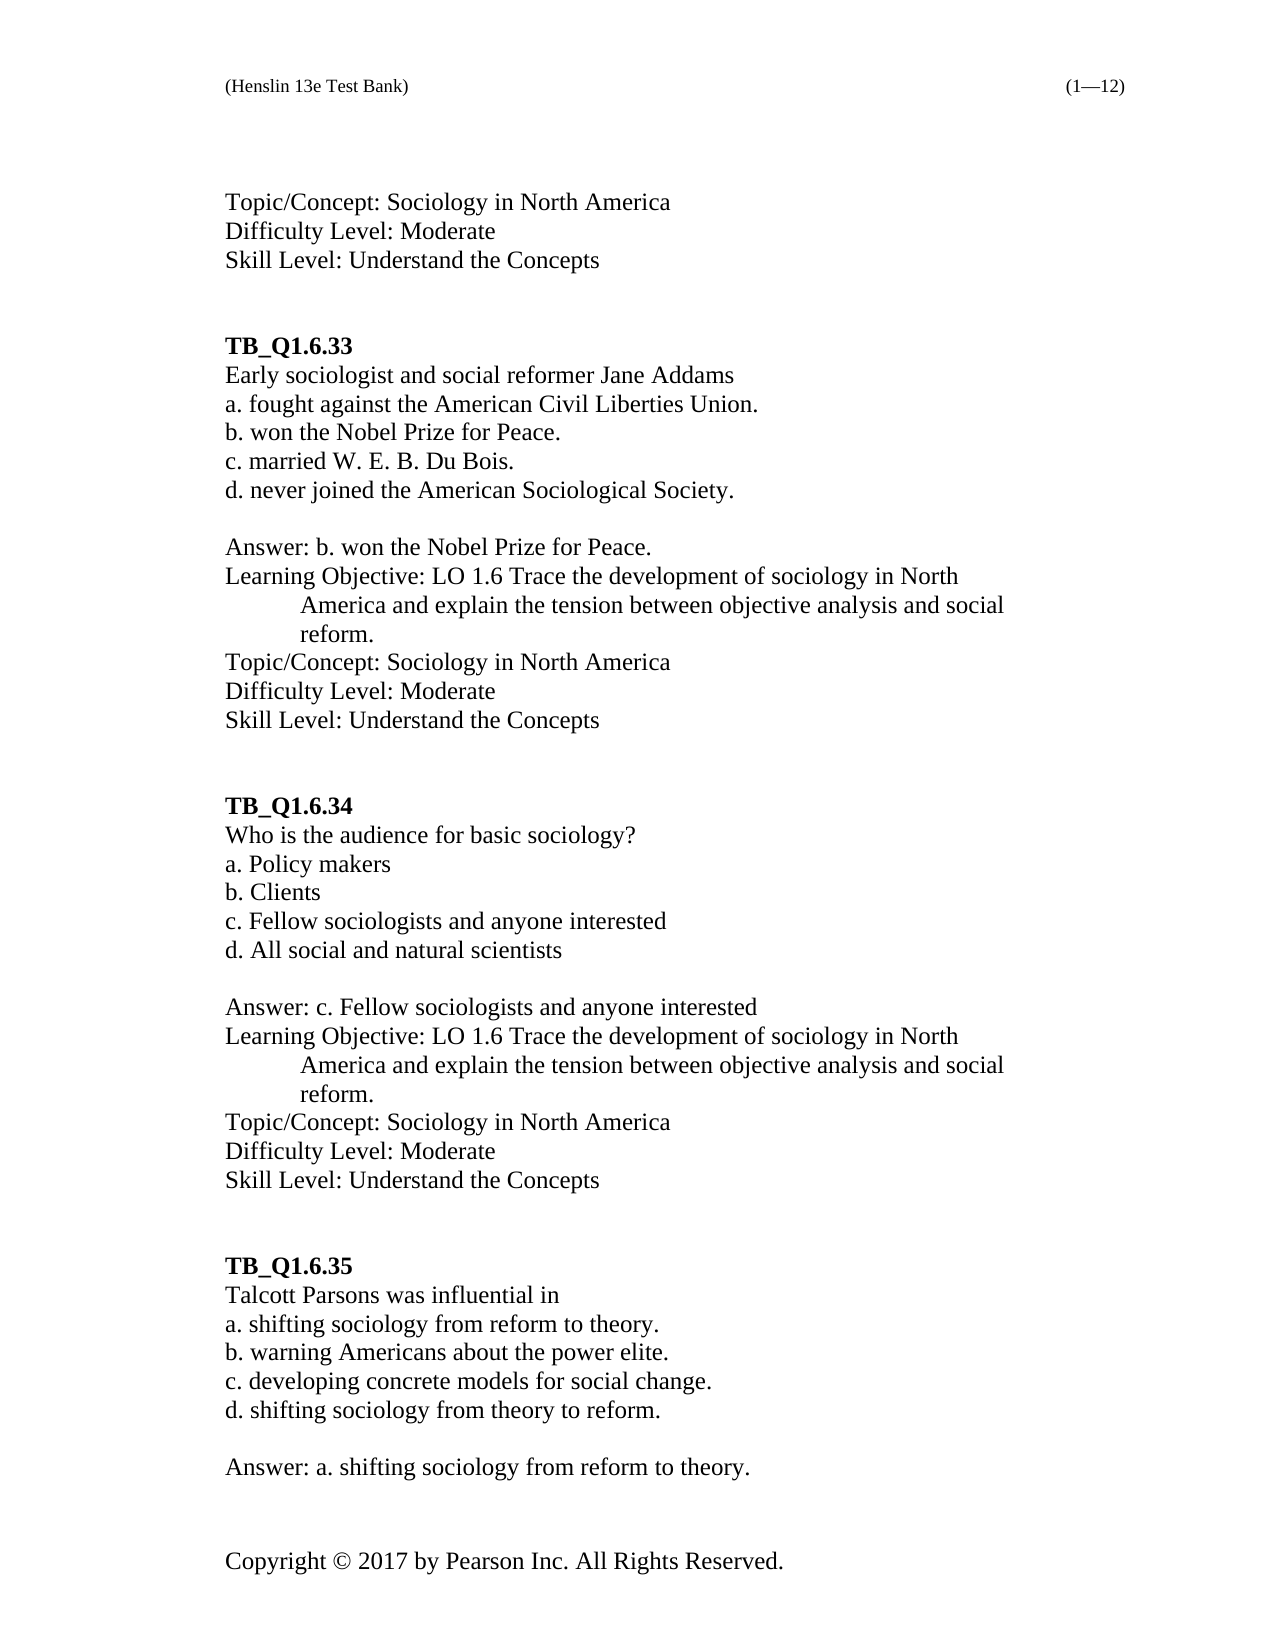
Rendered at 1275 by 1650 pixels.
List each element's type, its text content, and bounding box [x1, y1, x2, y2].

text TB_Q1.6.34 [225, 791, 1050, 820]
text Skill Level: Understand the Concepts [225, 1165, 1050, 1194]
text a. Policy makers [225, 849, 1050, 877]
text Who is the audience for basic sociology? [225, 820, 1050, 849]
text Difficulty Level: Moderate [225, 1136, 1050, 1165]
text d. shifting sociology from theory to reform. [225, 1395, 1050, 1424]
text c. married W. E. B. Du Bois. [225, 446, 1050, 475]
text TB_Q1.6.35 [225, 1251, 1050, 1280]
text Answer: b. won the Nobel Prize for Peace. [225, 532, 1050, 561]
text Difficulty Level: Moderate [225, 216, 1050, 245]
text b. warning Americans about the power elite. [225, 1337, 1050, 1366]
text b. won the Nobel Prize for Peace. [225, 417, 1050, 446]
text Learning Objective: LO 1.6 Trace the development of sociology in North America and explain the tension between objective analysis and social reform. [225, 1021, 1050, 1107]
text Answer: c. Fellow sociologists and anyone interested [225, 992, 1050, 1021]
text Skill Level: Understand the Concepts [225, 245, 1050, 274]
text Talcott Parsons was influential in [225, 1280, 1050, 1309]
text Early sociologist and social reformer Jane Addams [225, 360, 1050, 389]
text TB_Q1.6.33 [225, 331, 1050, 360]
text Topic/Concept: Sociology in North America [225, 1107, 1050, 1136]
text a. fought against the American Civil Liberties Union. [225, 389, 1050, 417]
text Learning Objective: LO 1.6 Trace the development of sociology in North America and explain the tension between objective analysis and social reform. [225, 561, 1050, 647]
text Topic/Concept: Sociology in North America [225, 647, 1050, 676]
text Skill Level: Understand the Concepts [225, 705, 1050, 734]
text c. Fellow sociologists and anyone interested [225, 906, 1050, 935]
text c. developing concrete models for social change. [225, 1366, 1050, 1395]
text b. Clients [225, 877, 1050, 906]
text d. All social and natural scientists [225, 935, 1050, 964]
text d. never joined the American Sociological Society. [225, 475, 1050, 504]
text Topic/Concept: Sociology in North America [225, 187, 1050, 216]
text Answer: a. shifting sociology from reform to theory. [225, 1452, 1050, 1481]
text Difficulty Level: Moderate [225, 676, 1050, 705]
text a. shifting sociology from reform to theory. [225, 1309, 1050, 1337]
